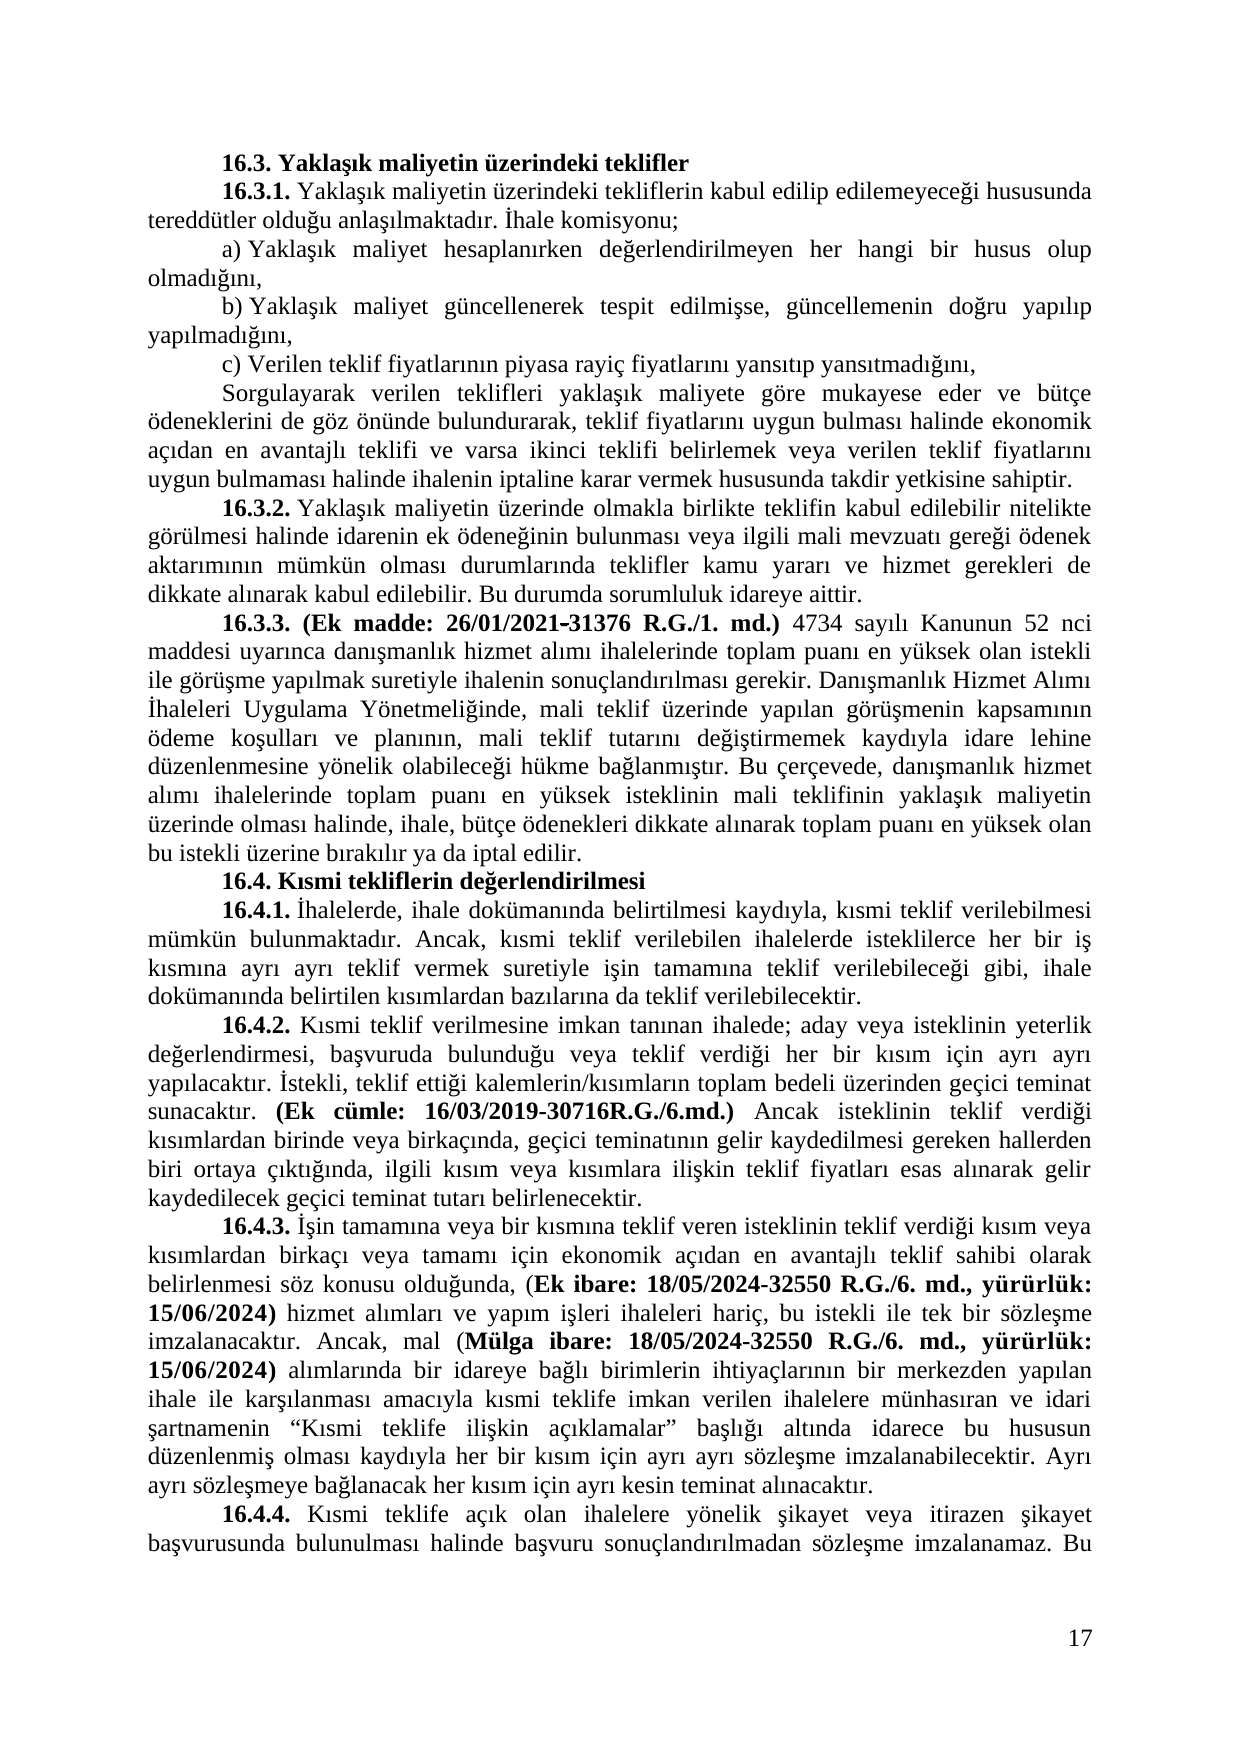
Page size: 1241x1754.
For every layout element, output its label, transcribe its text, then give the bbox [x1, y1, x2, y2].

subtitle 16.4. Kısmi tekliflerin değerlendirilmesi [148, 866, 1092, 895]
text c) Verilen teklif fiyatlarının piyasa rayiç fiyatlarını yansıtıp yansıtmadığını, [148, 349, 1092, 378]
text 16.4.2. Kısmi teklif verilmesine imkan tanınan ihalede; aday veya isteklinin yeterlik değerlendirmesi, başvuruda bulunduğu veya teklif verdiği her bir kısım için ayrı ayrı yapılacaktır. İstekli, teklif ettiği kalemlerin/kısımların toplam bedeli üzerinden geçici teminat sunacaktır. (Ek cümle: 16/03/2019-30716R.G./6.md.) Ancak isteklinin teklif verdiği kısımlardan birinde veya birkaçında, geçici teminatının gelir kaydedilmesi gereken hallerden biri ortaya çıktığında, ilgili kısım veya kısımlara ilişkin teklif fiyatları esas alınarak gelir kaydedilecek geçici teminat tutarı belirlenecektir. [148, 1010, 1092, 1211]
text 16.4.1. İhalelerde, ihale dokümanında belirtilmesi kaydıyla, kısmi teklif verilebilmesi mümkün bulunmaktadır. Ancak, kısmi teklif verilebilen ihalelerde isteklilerce her bir iş kısmına ayrı ayrı teklif vermek suretiyle işin tamamına teklif verilebileceği gibi, ihale dokümanında belirtilen kısımlardan bazılarına da teklif verilebilecektir. [148, 895, 1092, 1010]
text b) Yaklaşık maliyet güncellenerek tespit edilmişse, güncellemenin doğru yapılıp yapılmadığını, [148, 291, 1092, 349]
text Sorgulayarak verilen teklifleri yaklaşık maliyete göre mukayese eder ve bütçe ödeneklerini de göz önünde bulundurarak, teklif fiyatlarını uygun bulması halinde ekonomik açıdan en avantajlı teklifi ve varsa ikinci teklifi belirlemek veya verilen teklif fiyatlarını uygun bulmaması halinde ihalenin iptaline karar vermek hususunda takdir yetkisine sahiptir. [148, 378, 1092, 493]
text 16.4.3. İşin tamamına veya bir kısmına teklif veren isteklinin teklif verdiği kısım veya kısımlardan birkaçı veya tamamı için ekonomik açıdan en avantajlı teklif sahibi olarak belirlenmesi söz konusu olduğunda, (Ek ibare: 18/05/2024-32550 R.G./6. md., yürürlük: 15/06/2024) hizmet alımları ve yapım işleri ihaleleri hariç, bu istekli ile tek bir sözleşme imzalanacaktır. Ancak, mal (Mülga ibare: 18/05/2024-32550 R.G./6. md., yürürlük: 15/06/2024) alımlarında bir idareye bağlı birimlerin ihtiyaçlarının bir merkezden yapılan ihale ile karşılanması amacıyla kısmi teklife imkan verilen ihalelere münhasıran ve idari şartnamenin “Kısmi teklife ilişkin açıklamalar” başlığı altında idarece bu hususun düzenlenmiş olması kaydıyla her bir kısım için ayrı ayrı sözleşme imzalanabilecektir. Ayrı ayrı sözleşmeye bağlanacak her kısım için ayrı kesin teminat alınacaktır. [148, 1211, 1092, 1499]
text 16.3.1. Yaklaşık maliyetin üzerindeki tekliflerin kabul edilip edilemeyeceği hususunda tereddütler olduğu anlaşılmaktadır. İhale komisyonu; [148, 176, 1092, 234]
subtitle 16.3. Yaklaşık maliyetin üzerindeki teklifler [148, 148, 1092, 176]
text 16.3.3. (Ek madde: 26/01/2021-31376 R.G./1. md.) 4734 sayılı Kanunun 52 nci maddesi uyarınca danışmanlık hizmet alımı ihalelerinde toplam puanı en yüksek olan istekli ile görüşme yapılmak suretiyle ihalenin sonuçlandırılması gerekir. Danışmanlık Hizmet Alımı İhaleleri Uygulama Yönetmeliğinde, mali teklif üzerinde yapılan görüşmenin kapsamının ödeme koşulları ve planının, mali teklif tutarını değiştirmemek kaydıyla idare lehine düzenlenmesine yönelik olabileceği hükme bağlanmıştır. Bu çerçevede, danışmanlık hizmet alımı ihalelerinde toplam puanı en yüksek isteklinin mali teklifinin yaklaşık maliyetin üzerinde olması halinde, ihale, bütçe ödenekleri dikkate alınarak toplam puanı en yüksek olan bu istekli üzerine bırakılır ya da iptal edilir. [148, 608, 1092, 866]
text a) Yaklaşık maliyet hesaplanırken değerlendirilmeyen her hangi bir husus olup olmadığını, [148, 234, 1092, 291]
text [148, 1499, 1092, 1556]
text 16.3.2. Yaklaşık maliyetin üzerinde olmakla birlikte teklifin kabul edilebilir nitelikte görülmesi halinde idarenin ek ödeneğinin bulunması veya ilgili mali mevzuatı gereği ödenek aktarımının mümkün olması durumlarında teklifler kamu yararı ve hizmet gerekleri de dikkate alınarak kabul edilebilir. Bu durumda sorumluluk idareye aittir. [148, 493, 1092, 608]
